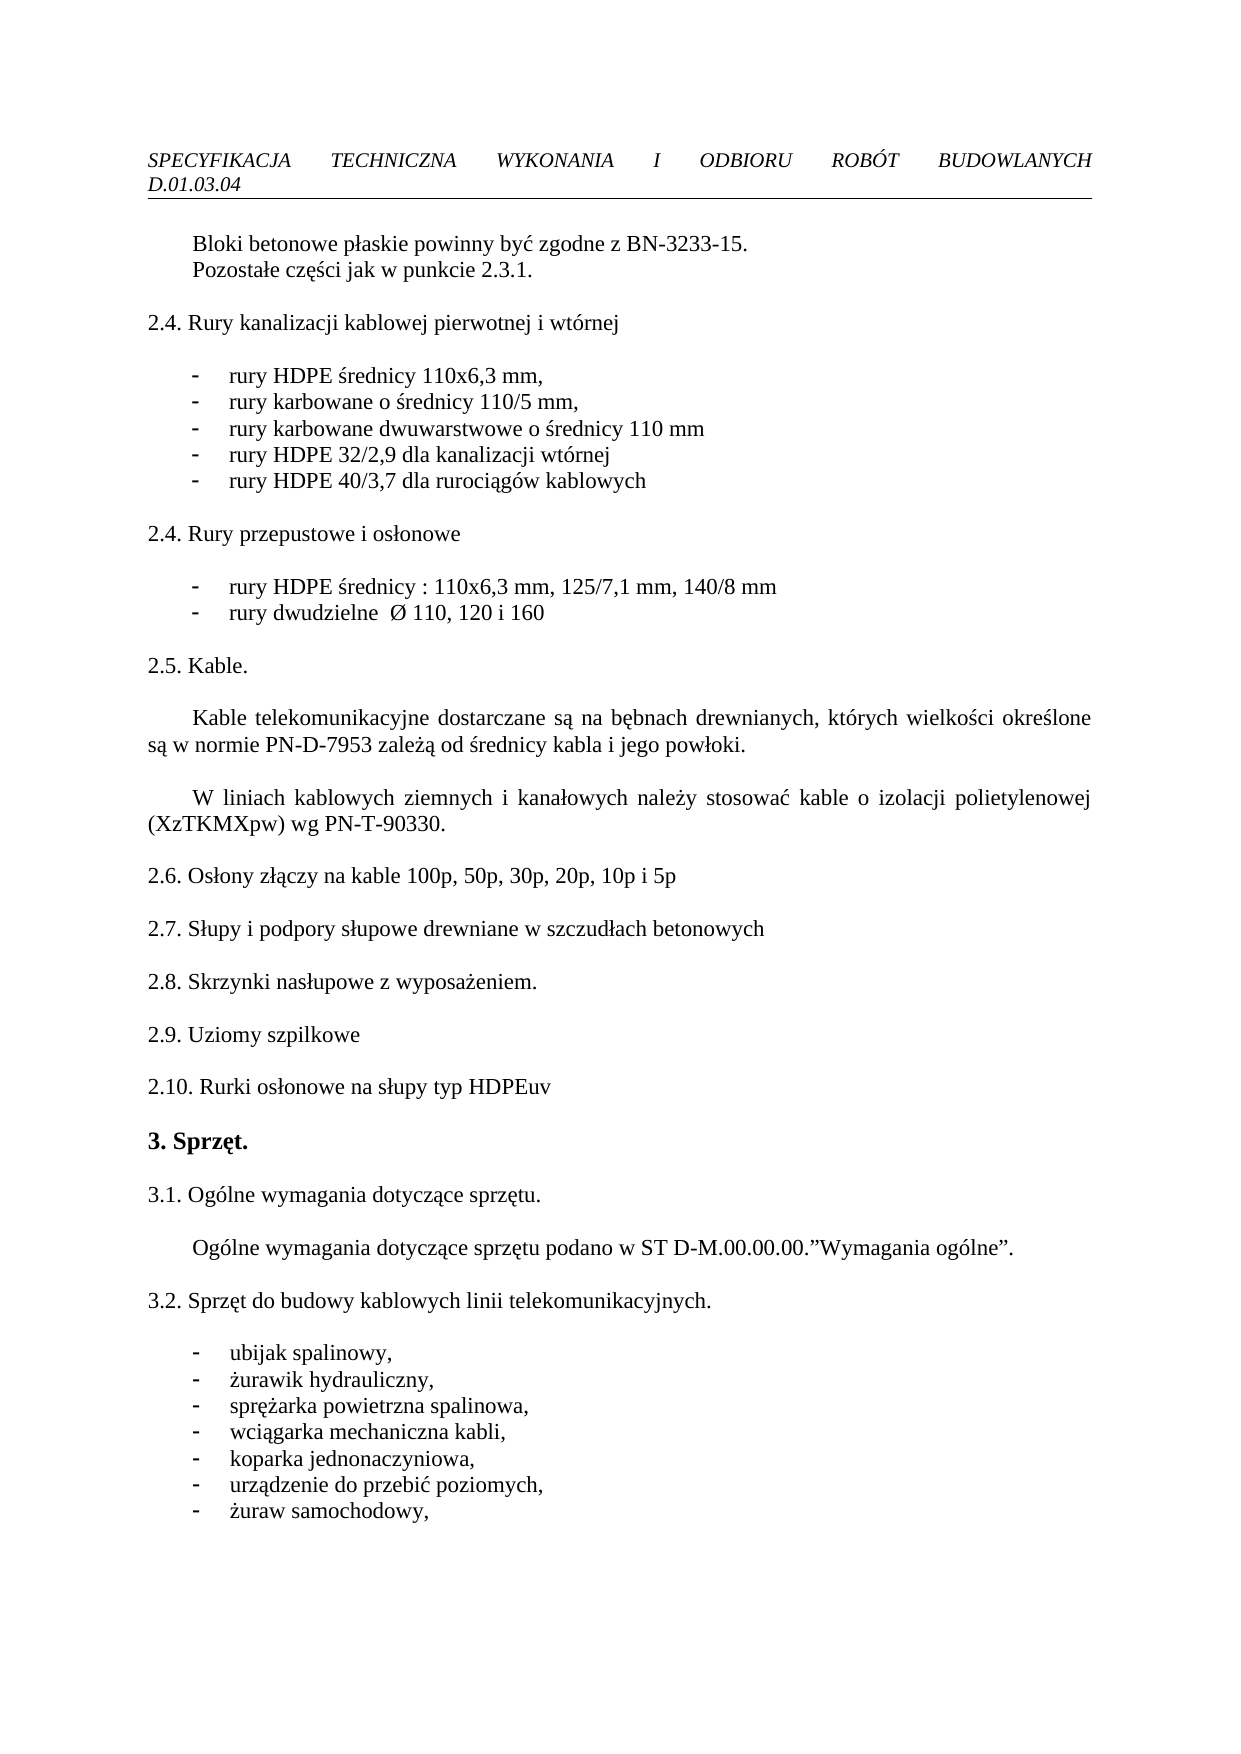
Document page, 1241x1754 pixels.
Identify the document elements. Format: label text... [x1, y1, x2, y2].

list rury karbowane o średnicy 110/5 mm, [191, 388, 1092, 414]
list urządzenie do przebić poziomych, [192, 1471, 1092, 1497]
list koparka jednonaczyniowa, [192, 1445, 1092, 1471]
text Pozostałe części jak w punkcie 2.3.1. [148, 256, 1092, 283]
text 3.1. Ogólne wymagania dotyczące sprzętu. [148, 1181, 1092, 1208]
text 2.4. Rury przepustowe i osłonowe [148, 520, 1092, 546]
list ubijak spalinowy, [192, 1339, 1092, 1366]
text 2.5. Kable. [148, 652, 1092, 678]
text 2.7. Słupy i podpory słupowe drewniane w szczudłach betonowych [148, 915, 1092, 942]
text 2.4. Rury kanalizacji kablowej pierwotnej i wtórnej [148, 309, 1092, 336]
text Bloki betonowe płaskie powinny być zgodne z BN-3233-15. [148, 230, 1092, 256]
list rury HDPE średnicy 110x6,3 mm, [191, 362, 1092, 388]
list żuraw samochodowy, [192, 1497, 1092, 1524]
text Kable telekomunikacyjne dostarczane są na bębnach drewnianych, których wielkości określone są w normie PN-D-7953 zależą od średnicy kabla i jego powłoki. [148, 704, 1092, 757]
text 3.2. Sprzęt do budowy kablowych linii telekomunikacyjnych. [148, 1287, 1092, 1313]
list rury HDPE średnicy : 110x6,3 mm, 125/7,1 mm, 140/8 mm [191, 573, 1092, 599]
text 2.6. Osłony złączy na kable 100p, 50p, 30p, 20p, 10p i 5p [148, 863, 1092, 889]
list rury HDPE 40/3,7 dla rurociągów kablowych [191, 467, 1092, 494]
text W liniach kablowych ziemnych i kanałowych należy stosować kable o izolacji polietylenowej (XzTKMXpw) wg PN-T-90330. [148, 783, 1092, 836]
list sprężarka powietrzna spalinowa, [192, 1392, 1092, 1418]
text 2.9. Uziomy szpilkowe [148, 1021, 1092, 1047]
text 3. Sprzęt. [148, 1126, 1092, 1155]
list rury karbowane dwuwarstwowe o średnicy 110 mm [191, 414, 1092, 441]
list wciągarka mechaniczna kabli, [192, 1418, 1092, 1445]
list żurawik hydrauliczny, [192, 1366, 1092, 1392]
list rury HDPE 32/2,9 dla kanalizacji wtórnej [191, 441, 1092, 467]
text 2.10. Rurki osłonowe na słupy typ HDPEuv [148, 1073, 1092, 1100]
list rury dwudzielne Ø 110, 120 i 160 [191, 599, 1092, 625]
text 2.8. Skrzynki nasłupowe z wyposażeniem. [148, 968, 1092, 994]
text Ogólne wymagania dotyczące sprzętu podano w ST D-M.00.00.00.”Wymagania ogólne”. [148, 1234, 1092, 1260]
